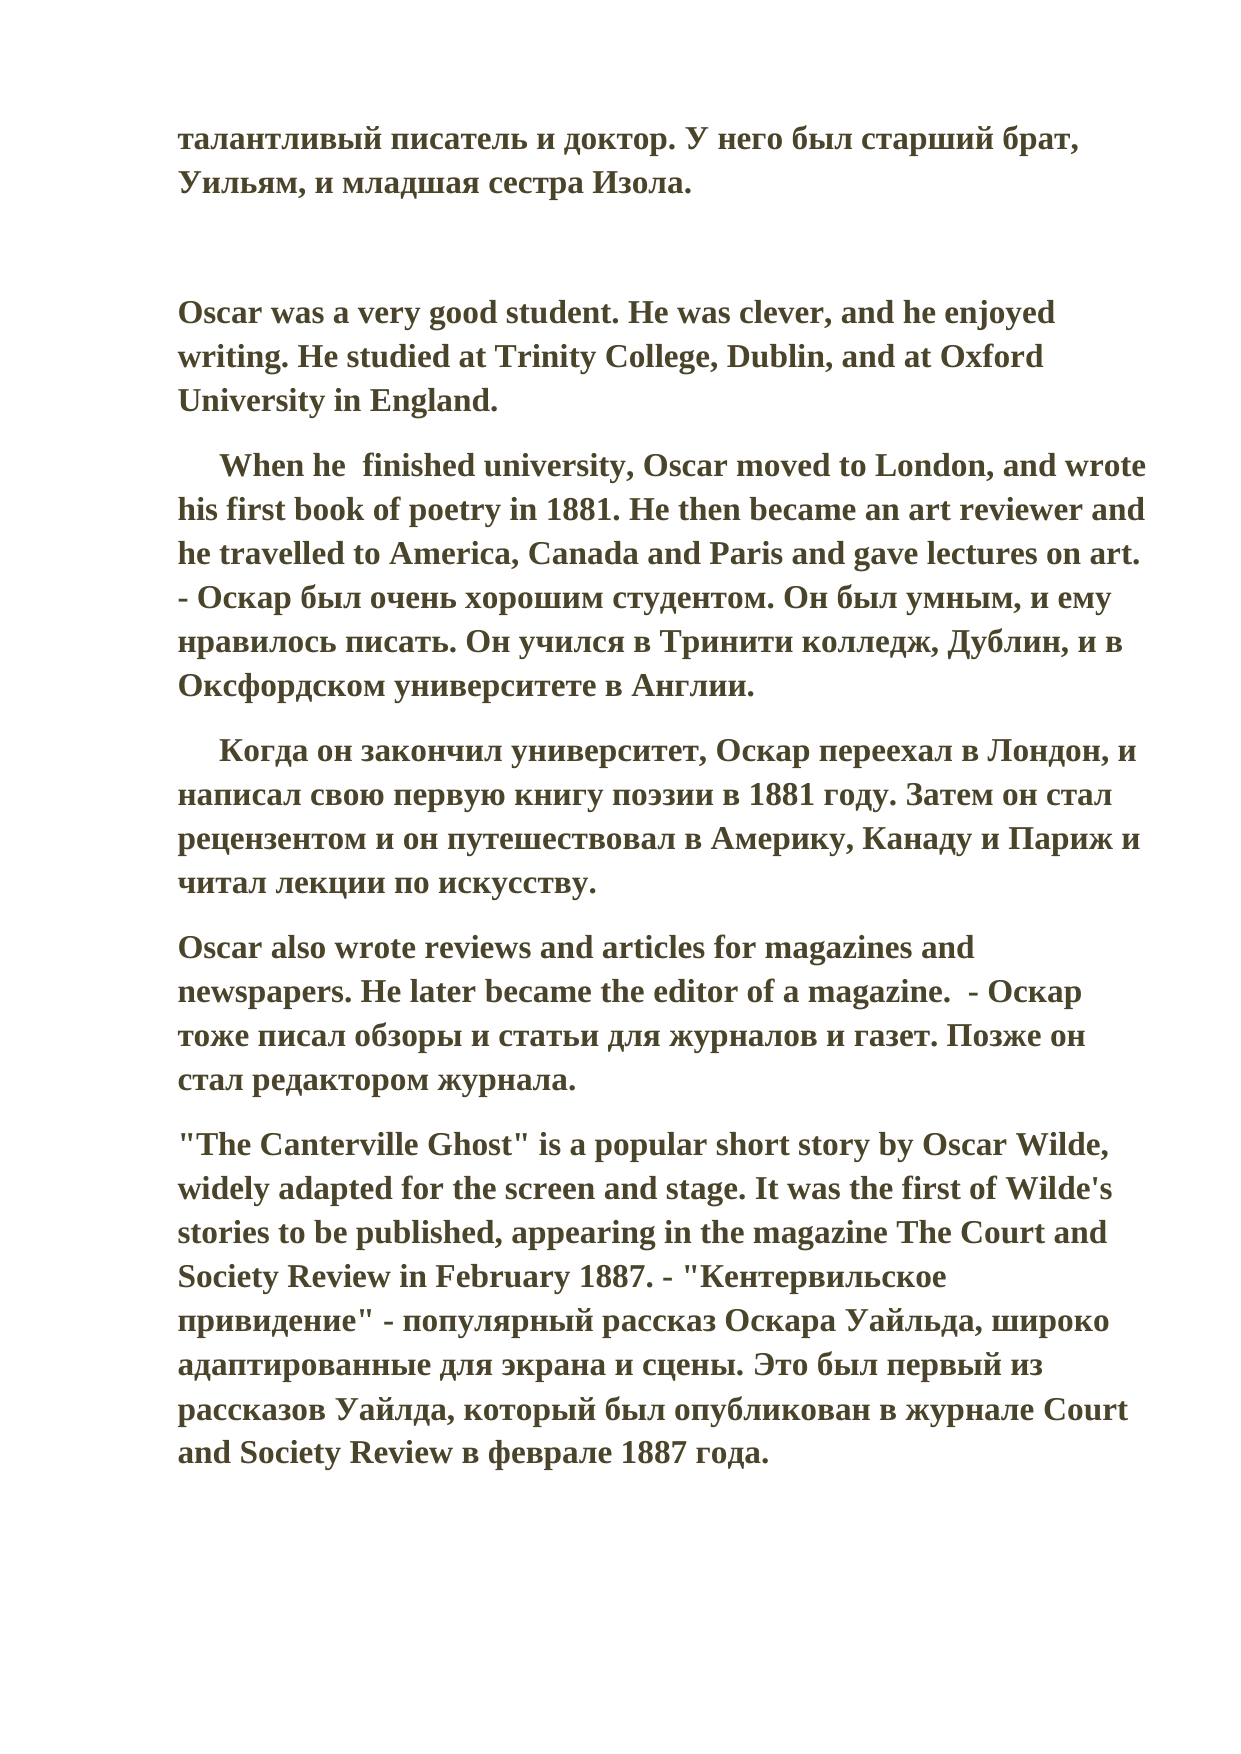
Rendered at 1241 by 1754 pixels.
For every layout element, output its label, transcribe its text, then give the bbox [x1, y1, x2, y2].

text Oscar also wrote reviews and articles for magazines and newspapers. He later became the editor of a magazine. - Оскар тоже писал обзоры и статьи для журналов и газет. Позже он стал редактором журнала. [177, 927, 1152, 1098]
text "The Canterville Ghost" is a popular short story by Oscar Wilde, widely adapted for the screen and stage. It was the first of Wilde's stories to be published, appearing in the magazine The Court and Society Review in February 1887. - "Кентервильское привидение" - популярный рассказ Оскара Уайльда, широко адаптированные для экрана и сцены. Это был первый из рассказов Уайлда, который был опубликован в журнале Court and Society Review в феврале 1887 года. [177, 1124, 1152, 1471]
text Когда он закончил университет, Оскар переехал в Лондон, и написал свою первую книгу поэзии в 1881 году. Затем он стал рецензентом и он путешествовал в Америку, Канаду и Париж и читал лекции по искусству. [177, 730, 1152, 901]
text Oscar was a very good student. He was clever, and he enjoyed writing. He studied at Trinity College, Dublin, and at Oxford University in England. [177, 292, 1152, 418]
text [177, 118, 1152, 201]
text When he finished university, Oscar moved to London, and wrote his first book of poetry in 1881. He then became an art reviewer and he travelled to America, Canada and Paris and gave lectures on art. - Оскар был очень хорошим студентом. Он был умным, и ему нравилось писать. Он учился в Тринити колледж, Дублин, и в Оксфордском университете в Англии. [177, 445, 1152, 704]
